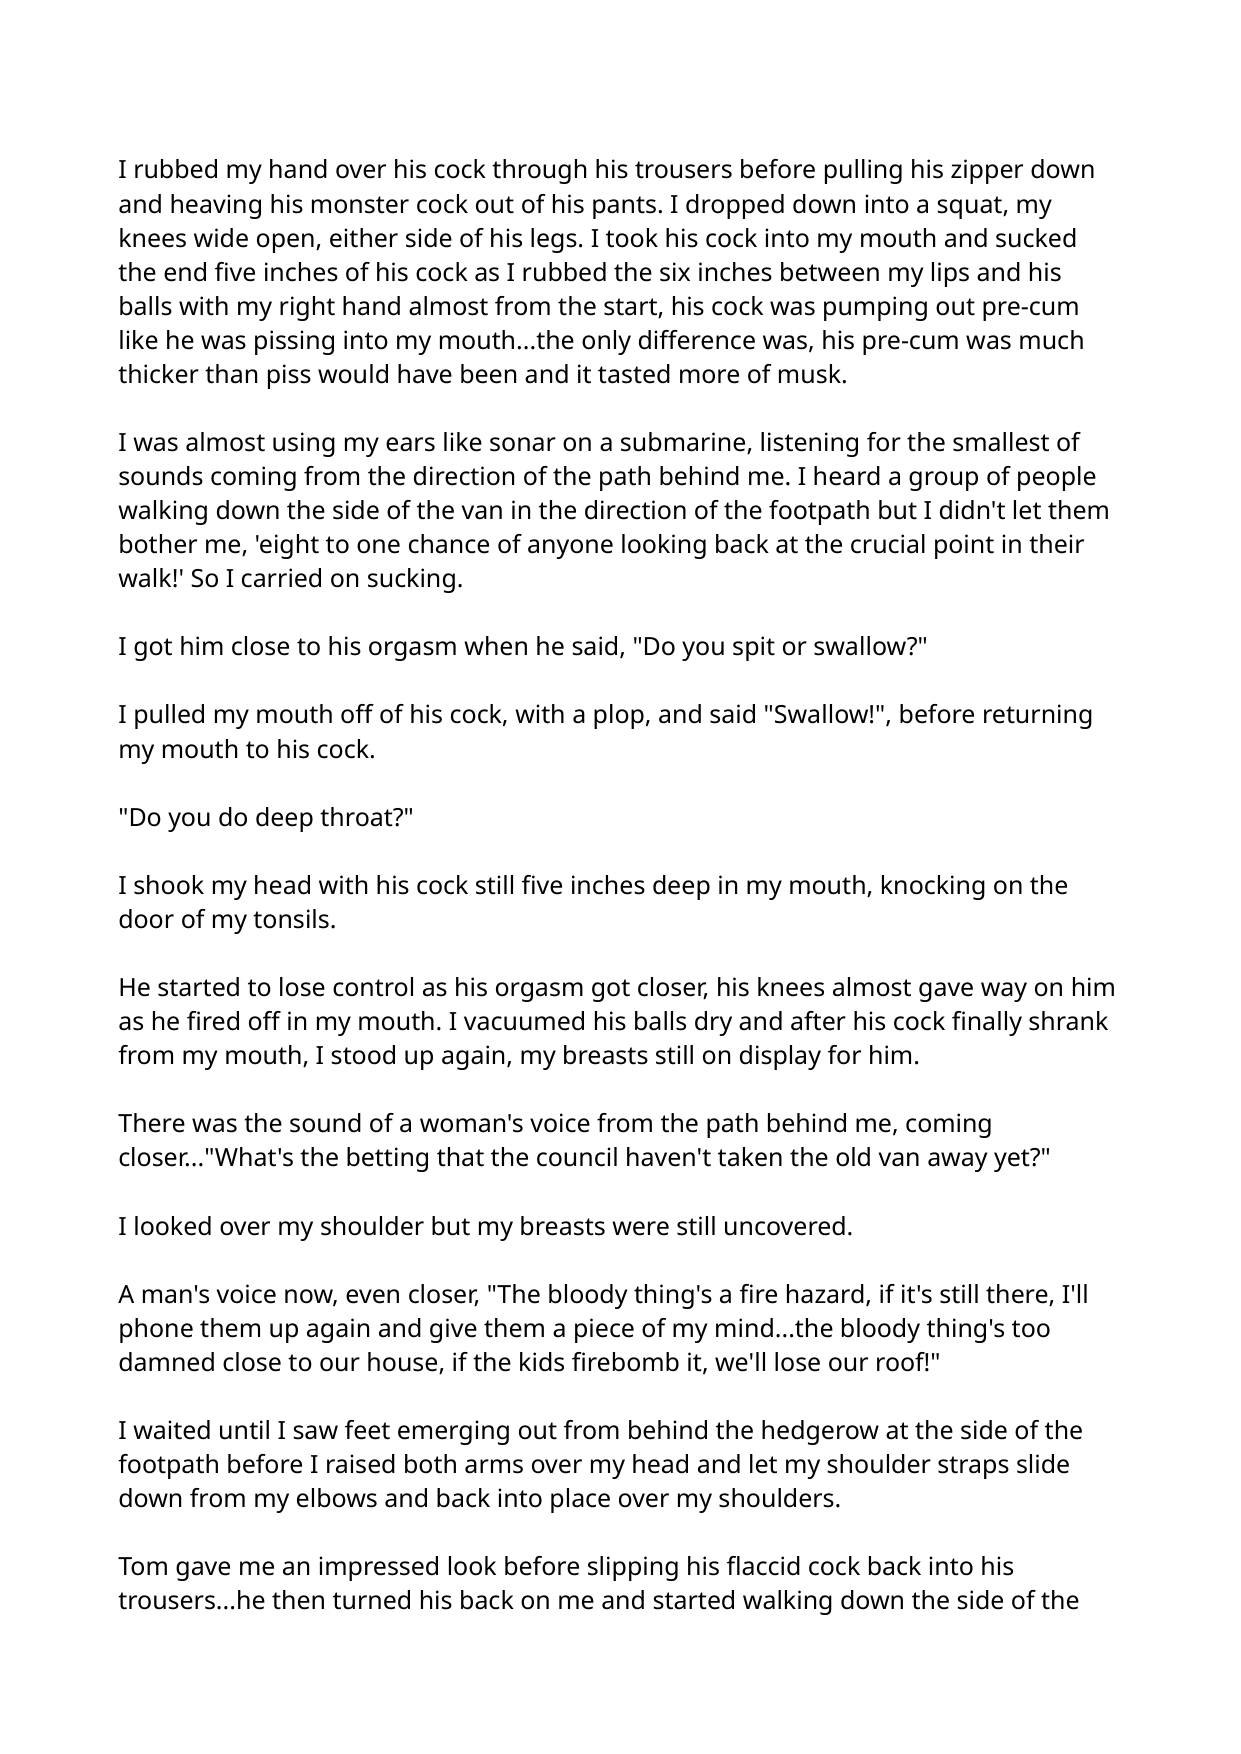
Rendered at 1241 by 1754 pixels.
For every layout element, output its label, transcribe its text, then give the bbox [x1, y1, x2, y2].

text I got him close to his orgasm when he said, "Do you spit or swallow?" [118, 629, 1122, 663]
text There was the sound of a woman's voice from the path behind me, coming closer..."What's the betting that the council haven't taken the old van away yet?" [118, 1106, 1122, 1174]
text He started to lose control as his orgasm got closer, his knees almost gave way on him as he fired off in my mouth. I vacuumed his balls dry and after his cock finally shrank from my mouth, I stood up again, my breasts still on display for him. [118, 970, 1122, 1072]
text I rubbed my hand over his cock through his trousers before pulling his zipper down and heaving his monster cock out of his pants. I dropped down into a squat, my knees wide open, either side of his legs. I took his cock into my mouth and sucked the end five inches of his cock as I rubbed the six inches between my lips and his balls with my right hand almost from the start, his cock was pumping out pre-cum like he was pissing into my mouth...the only difference was, his pre-cum was much thicker than piss would have been and it tasted more of musk. [118, 152, 1122, 391]
text I looked over my shoulder but my breasts were still uncovered. [118, 1208, 1122, 1242]
text I waited until I saw feet emerging out from behind the hedgerow at the side of the footpath before I raised both arms over my head and let my shoulder straps slide down from my elbows and back into place over my shoulders. [118, 1412, 1122, 1515]
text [118, 1549, 1122, 1617]
text "Do you do deep throat?" [118, 799, 1122, 833]
text A man's voice now, even closer, "The bloody thing's a fire hazard, if it's still there, I'll phone them up again and give them a piece of my mind...the bloody thing's too damned close to our house, if the kids firebomb it, we'll lose our roof!" [118, 1276, 1122, 1378]
text I pulled my mouth off of his cock, with a plop, and said "Swallow!", before returning my mouth to his cock. [118, 697, 1122, 765]
text I was almost using my ears like sonar on a submarine, listening for the smallest of sounds coming from the direction of the path behind me. I heard a group of people walking down the side of the van in the direction of the footpath but I didn't let them bother me, 'eight to one chance of anyone looking back at the crucial point in their walk!' So I carried on sucking. [118, 425, 1122, 595]
text I shook my head with his cock still five inches deep in my mouth, knocking on the door of my tonsils. [118, 867, 1122, 936]
